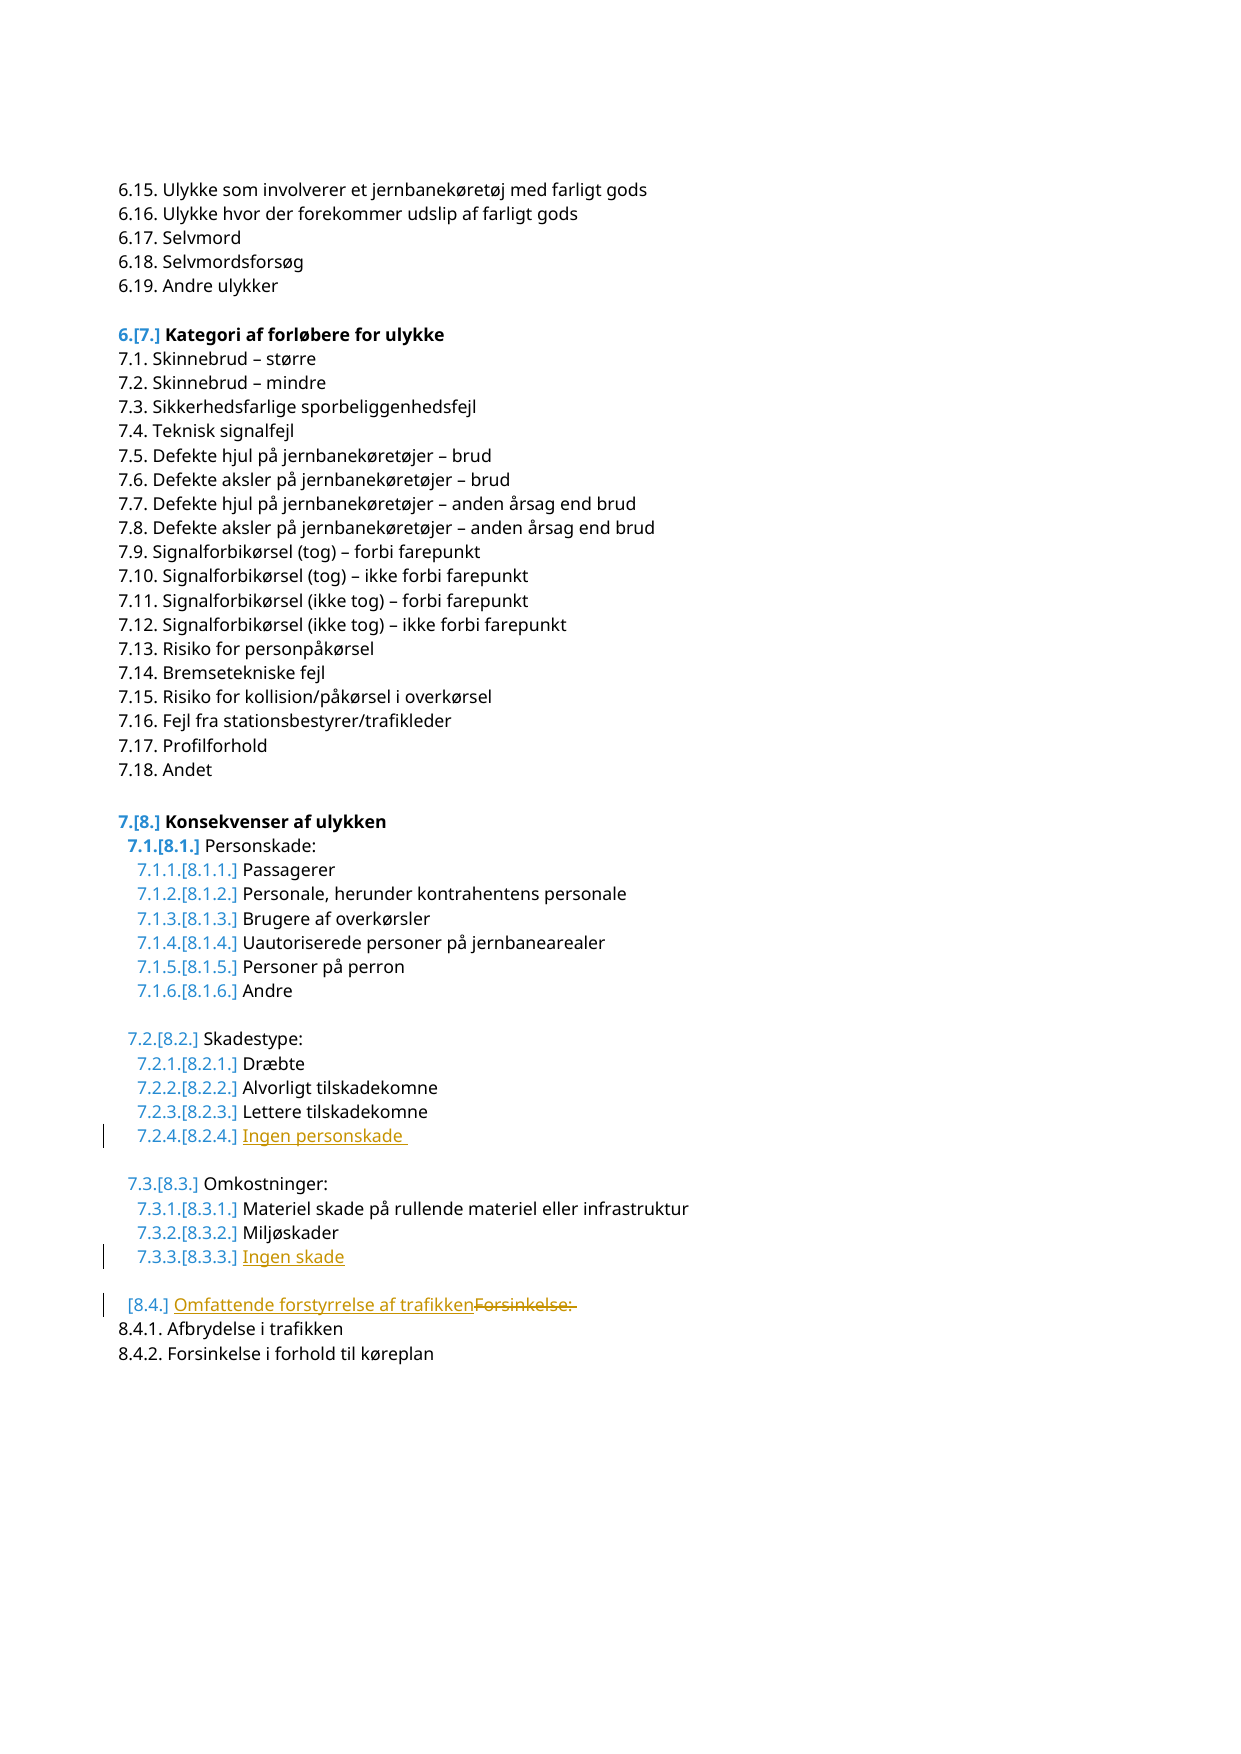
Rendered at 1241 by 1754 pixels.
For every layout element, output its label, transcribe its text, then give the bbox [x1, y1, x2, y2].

list Uautoriserede personer på jernbanearealer [137, 930, 1122, 954]
text 7.1. Skinnebrud – større [118, 346, 1122, 371]
text 8.4.1. Afbrydelse i trafikken [118, 1317, 1122, 1341]
list Brugere af overkørsler [137, 906, 1122, 930]
list Personer på perron [137, 954, 1122, 978]
text 7.6. Defekte aksler på jernbanekøretøjer – brud [118, 467, 1122, 491]
text 6.18. Selvmordsforsøg [118, 250, 1122, 274]
list Omkostninger: [127, 1172, 1122, 1196]
list Kategori af forløbere for ulykke [118, 322, 1122, 346]
text 6.17. Selvmord [118, 226, 1122, 250]
text 7.10. Signalforbikørsel (tog) – ikke forbi farepunkt [118, 564, 1122, 588]
text 7.11. Signalforbikørsel (ikke tog) – forbi farepunkt [118, 588, 1122, 612]
text 7.4. Teknisk signalfejl [118, 419, 1122, 443]
list Personale, herunder kontrahentens personale [137, 882, 1122, 906]
text 7.15. Risiko for kollision/påkørsel i overkørsel [118, 685, 1122, 709]
text 7.2. Skinnebrud – mindre [118, 371, 1122, 395]
list Konsekvenser af ulykken [118, 809, 1122, 833]
text 6.15. Ulykke som involverer et jernbanekøretøj med farligt gods [118, 177, 1122, 201]
text 7.12. Signalforbikørsel (ikke tog) – ikke forbi farepunkt [118, 612, 1122, 636]
text 7.5. Defekte hjul på jernbanekøretøjer – brud [118, 443, 1122, 467]
text 7.8. Defekte aksler på jernbanekøretøjer – anden årsag end brud [118, 516, 1122, 540]
list Dræbte [137, 1051, 1122, 1075]
list Materiel skade på rullende materiel eller infrastruktur [137, 1196, 1122, 1220]
text 7.18. Andet [118, 757, 1122, 781]
list Lettere tilskadekomne [137, 1099, 1122, 1123]
text 7.13. Risiko for personpåkørsel [118, 636, 1122, 661]
text 6.19. Andre ulykker [118, 274, 1122, 298]
list Personskade: [127, 833, 1122, 858]
text 6.16. Ulykke hvor der forekommer udslip af farligt gods [118, 201, 1122, 226]
text 7.14. Bremsetekniske fejl [118, 661, 1122, 685]
text 8.4.2. Forsinkelse i forhold til køreplan [118, 1341, 1122, 1365]
list Miljøskader [137, 1220, 1122, 1244]
text 7.3. Sikkerhedsfarlige sporbeliggenhedsfejl [118, 395, 1122, 419]
list Passagerer [137, 858, 1122, 882]
text 7.9. Signalforbikørsel (tog) – forbi farepunkt [118, 540, 1122, 564]
text 7.16. Fejl fra stationsbestyrer/trafikleder [118, 709, 1122, 733]
list Alvorligt tilskadekomne [137, 1075, 1122, 1099]
list Skadestype: [127, 1027, 1122, 1051]
list Andre [137, 978, 1122, 1003]
text 7.17. Profilforhold [118, 733, 1122, 757]
text 7.7. Defekte hjul på jernbanekøretøjer – anden årsag end brud [118, 491, 1122, 516]
